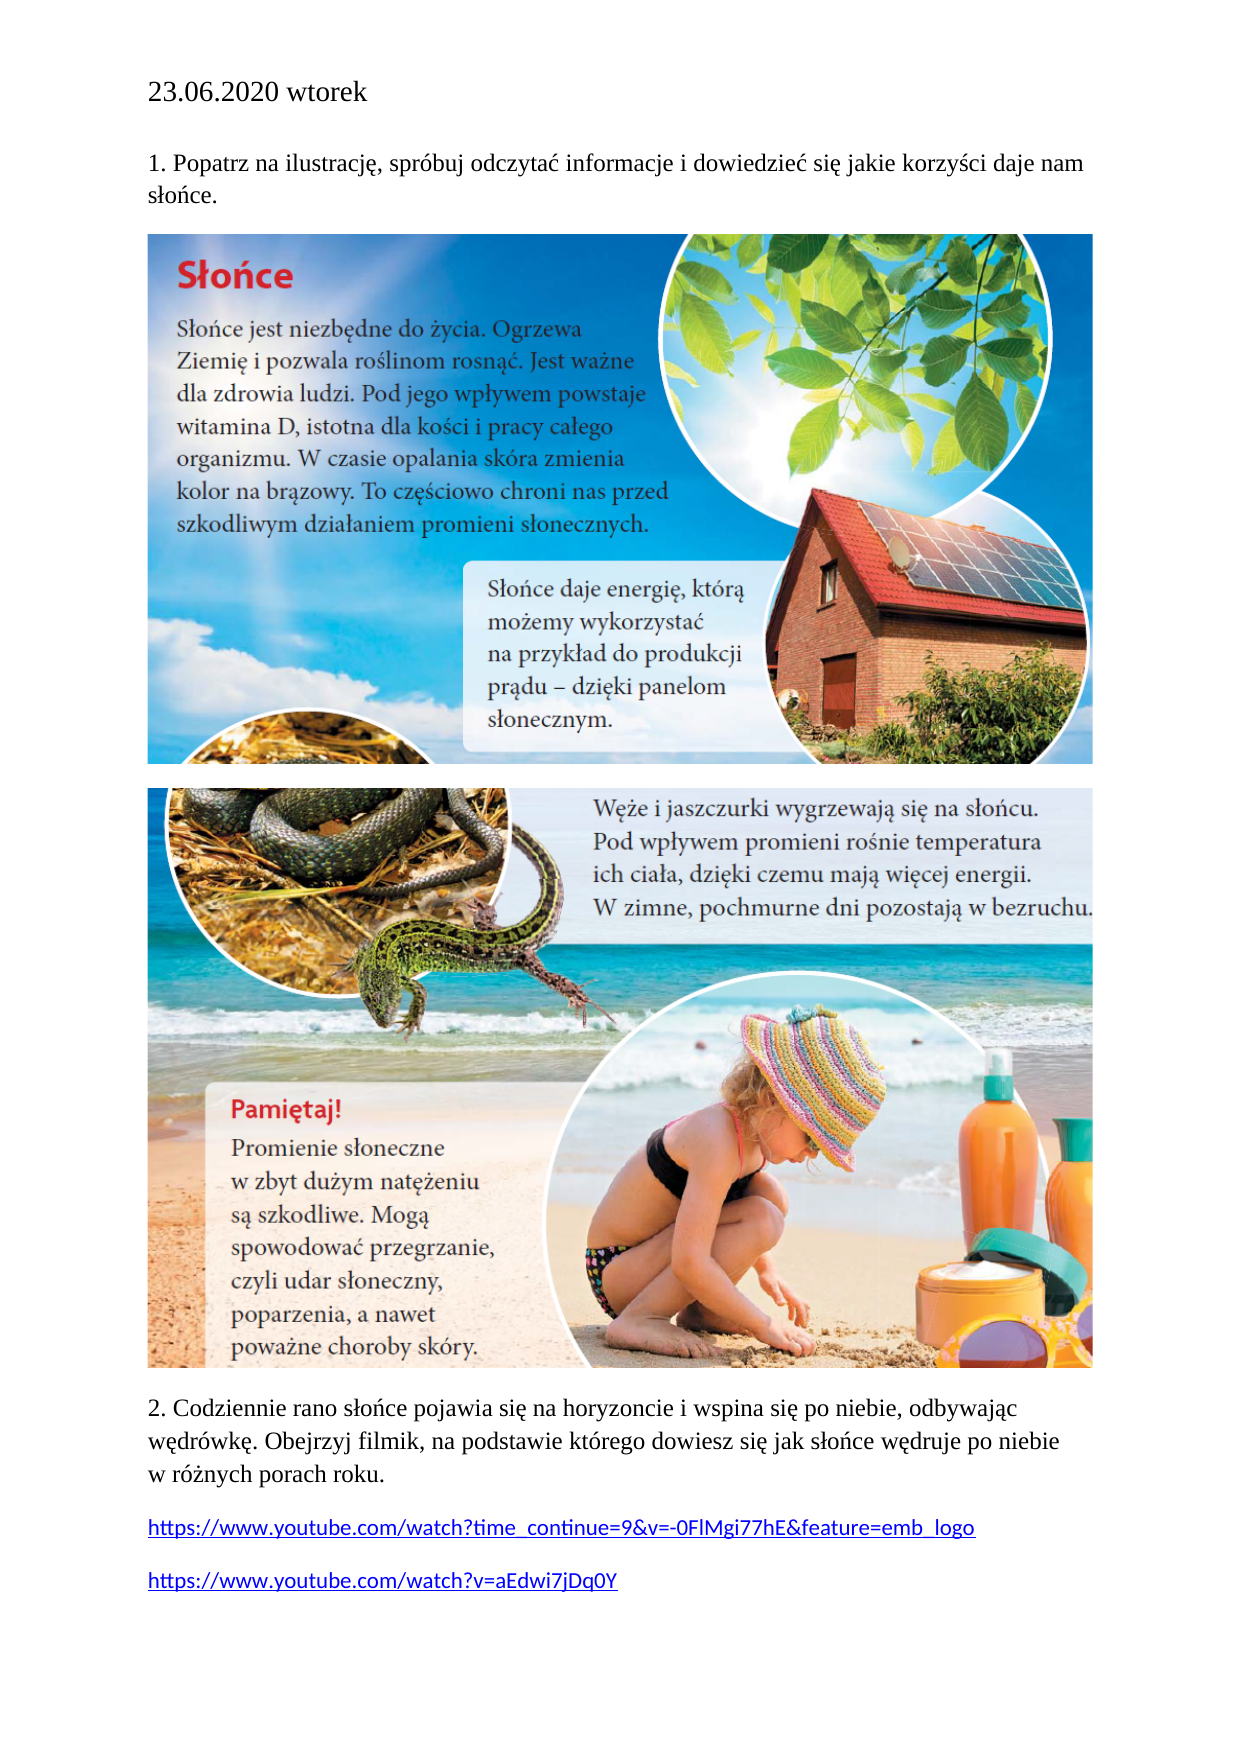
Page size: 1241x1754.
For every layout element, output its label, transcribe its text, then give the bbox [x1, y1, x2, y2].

text https://www.youtube.com/watch?v=aEdwi7jDq0Y [148, 1566, 1093, 1594]
text 2. Codziennie rano słońce pojawia się na horyzoncie i wspina się po niebie, odbywając wędrówkę. Obejrzyj filmik, na podstawie którego dowiesz się jak słońce wędruje po niebie w różnych porach roku. [148, 1393, 1093, 1488]
picture [147, 234, 1093, 764]
text 1. Popatrz na ilustrację, spróbuj odczytać informacje i dowiedzieć się jakie korzyści daje nam słońce. [148, 148, 1093, 209]
picture [147, 788, 1093, 1368]
picture [1083, 399, 1093, 411]
text https://www.youtube.com/watch?time_continue=9&v=-0FlMgi77hE&feature=emb_logo [148, 1513, 1093, 1541]
